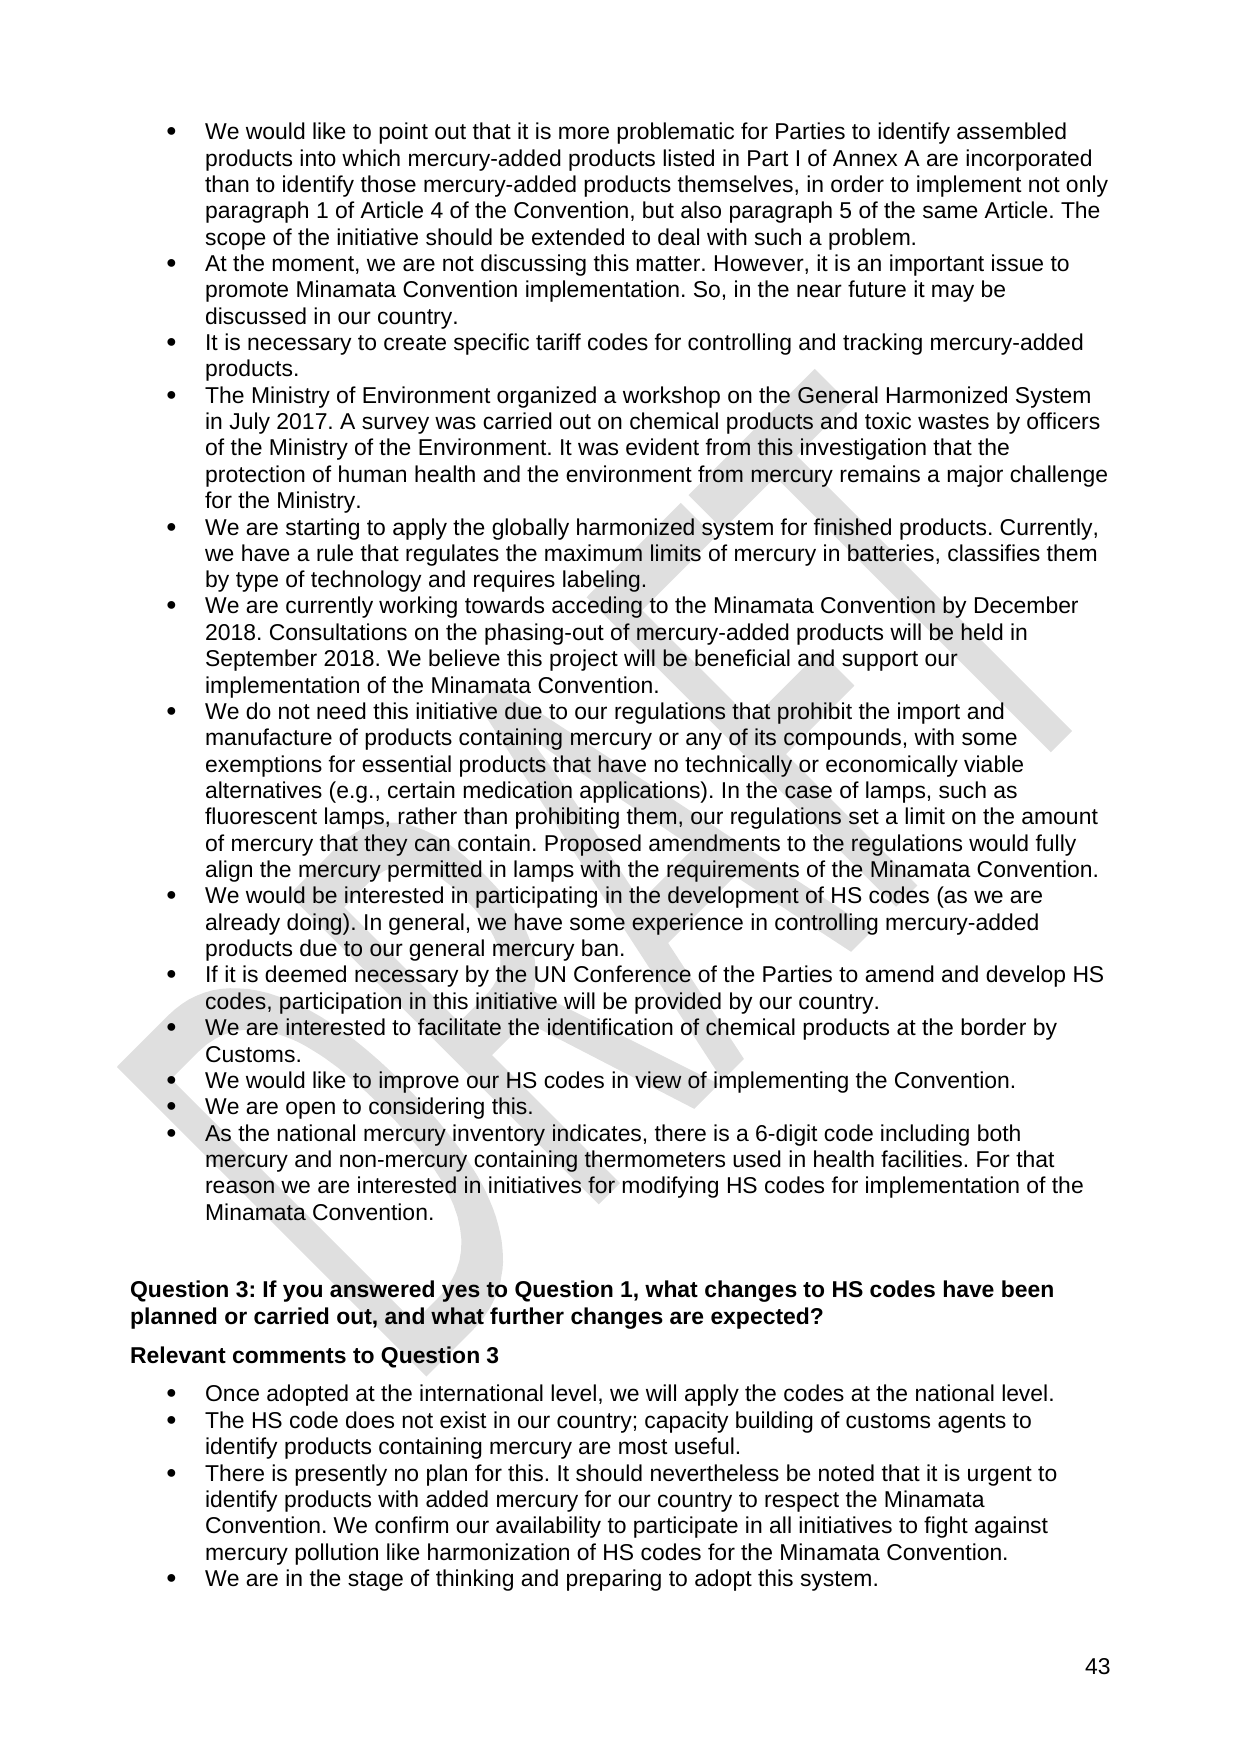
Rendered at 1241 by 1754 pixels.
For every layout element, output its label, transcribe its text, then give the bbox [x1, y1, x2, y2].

list If it is deemed necessary by the UN Conference of the Parties to amend and develop HS codes, participation in this initiative will be provided by our country. [167, 961, 1110, 1014]
list It is necessary to create specific tariff codes for controlling and tracking mercury-added products. [167, 329, 1110, 382]
list We would like to improve our HS codes in view of implementing the Convention. [167, 1067, 1110, 1093]
list We would be interested in participating in the development of HS codes (as we are already doing). In general, we have some experience in controlling mercury-added products due to our general mercury ban. [167, 882, 1110, 961]
list We are interested to facilitate the identification of chemical products at the border by Customs. [167, 1014, 1110, 1067]
list Once adopted at the international level, we will apply the codes at the national level. [167, 1380, 1110, 1407]
list We do not need this initiative due to our regulations that prohibit the import and manufacture of products containing mercury or any of its compounds, with some exemptions for essential products that have no technically or economically viable alternatives (e.g., certain medication applications). In the case of lamps, such as fluorescent lamps, rather than prohibiting them, our regulations set a limit on the amount of mercury that they can contain. Proposed amendments to the regulations would fully align the mercury permitted in lamps with the requirements of the Minamata Convention. [167, 698, 1110, 882]
text Relevant comments to Question 3 [130, 1342, 1110, 1368]
list The Ministry of Environment organized a workshop on the General Harmonized System in July 2017. A survey was carried out on chemical products and toxic wastes by officers of the Ministry of the Environment. It was evident from this investigation that the protection of human health and the environment from mercury remains a major challenge for the Ministry. [167, 382, 1110, 513]
list There is presently no plan for this. It should nevertheless be noted that it is urgent to identify products with added mercury for our country to respect the Minamata Convention. We confirm our availability to participate in all initiatives to fight against mercury pollution like harmonization of HS codes for the Minamata Convention. [167, 1459, 1110, 1565]
list We are starting to apply the globally harmonized system for finished products. Currently, we have a rule that regulates the maximum limits of mercury in batteries, classifies them by type of technology and requires labeling. [167, 513, 1110, 592]
list We are open to considering this. [167, 1093, 1110, 1119]
list We are currently working towards acceding to the Minamata Convention by December 2018. Consultations on the phasing-out of mercury-added products will be held in September 2018. We believe this project will be beneficial and support our implementation of the Minamata Convention. [167, 592, 1110, 698]
list The HS code does not exist in our country; capacity building of customs agents to identify products containing mercury are most useful. [167, 1407, 1110, 1459]
list We would like to point out that it is more problematic for Parties to identify assembled products into which mercury-added products listed in Part I of Annex A are incorporated than to identify those mercury-added products themselves, in order to implement not only paragraph 1 of Article 4 of the Convention, but also paragraph 5 of the same Article. The scope of the initiative should be extended to deal with such a problem. [167, 118, 1110, 250]
list As the national mercury inventory indicates, there is a 6-digit code including both mercury and non-mercury containing thermometers used in health facilities. For that reason we are interested in initiatives for modifying HS codes for implementation of the Minamata Convention. [167, 1119, 1110, 1225]
list At the moment, we are not discussing this matter. However, it is an important issue to promote Minamata Convention implementation. So, in the near future it may be discussed in our country. [167, 250, 1110, 329]
list We are in the stage of thinking and preparing to adopt this system. [167, 1565, 1110, 1591]
text Question 3: If you answered yes to Question 1, what changes to HS codes have been planned or carried out, and what further changes are expected? [130, 1276, 1110, 1329]
